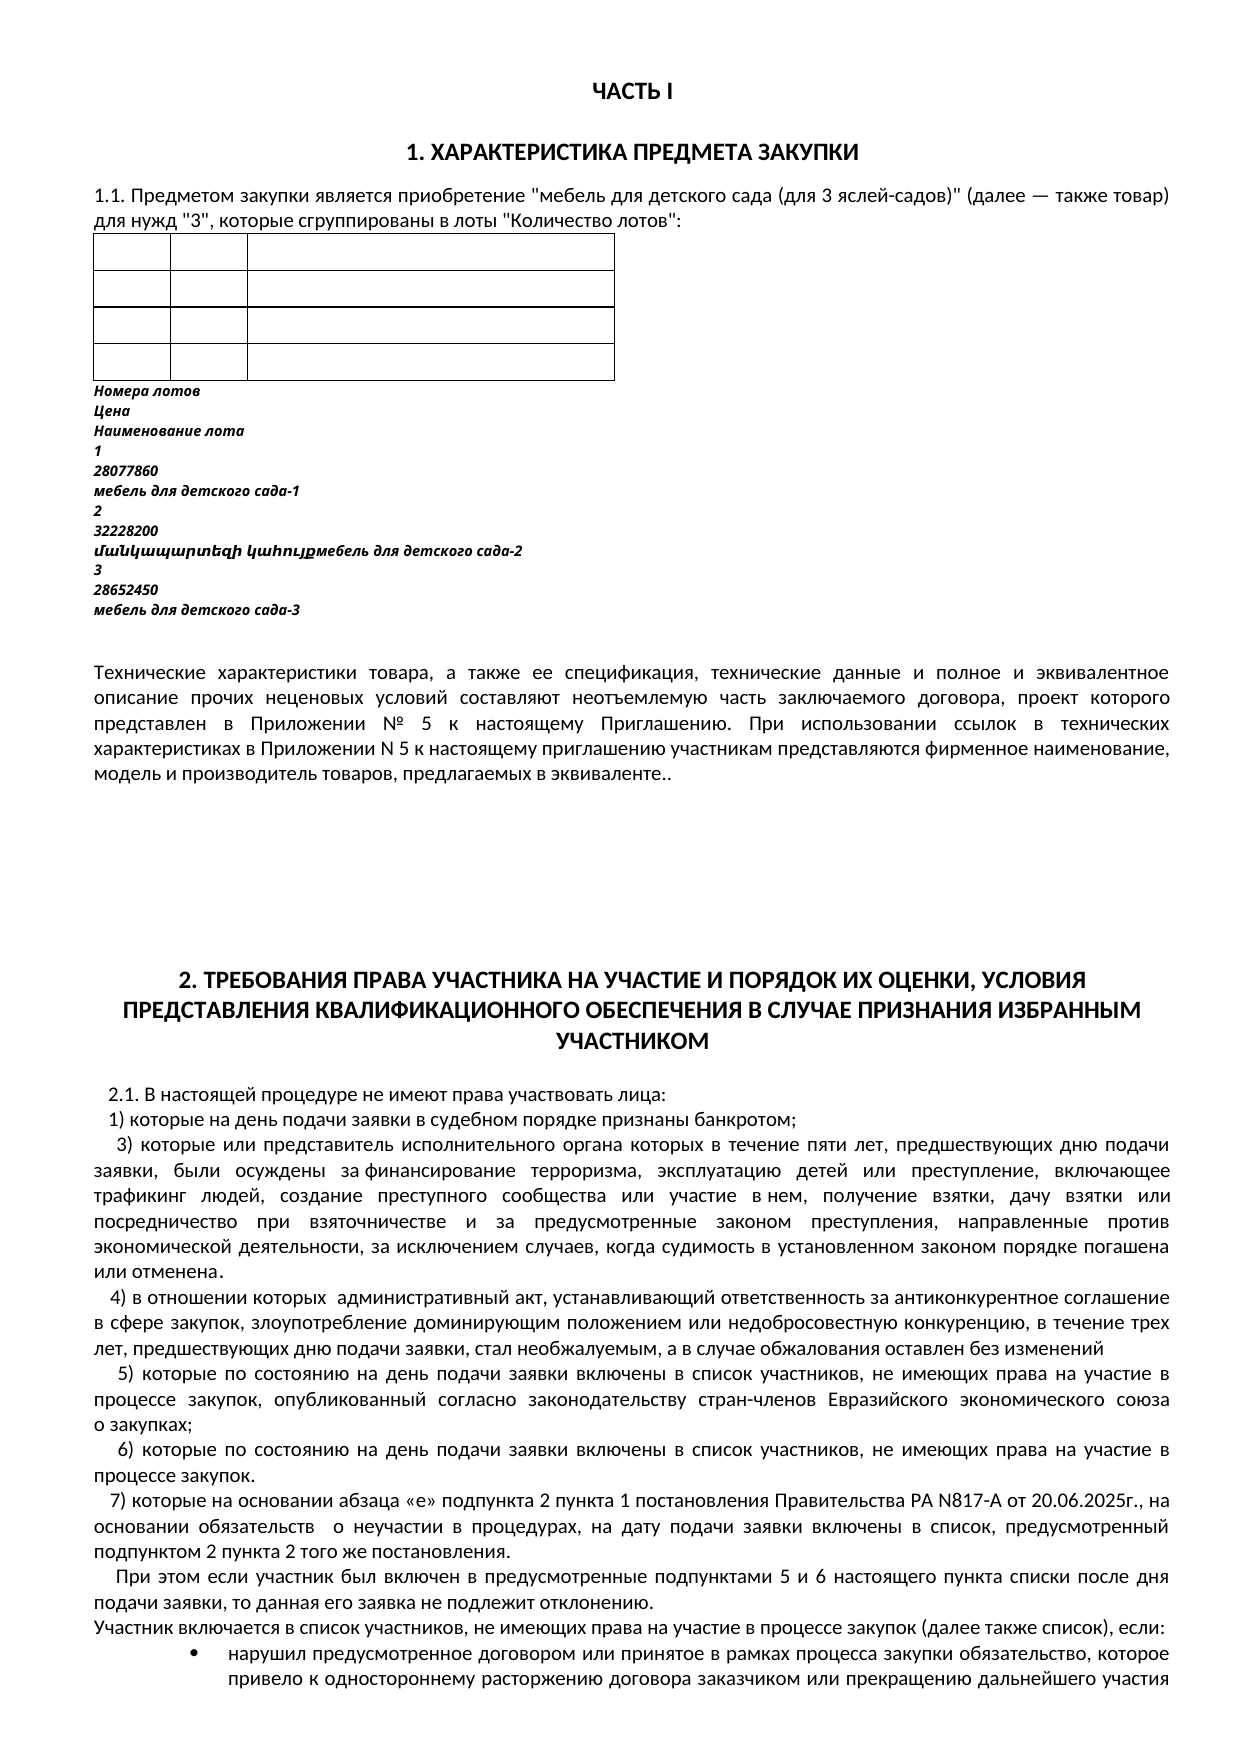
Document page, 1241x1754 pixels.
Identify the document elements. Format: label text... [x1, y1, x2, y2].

text Участник включается в список участников, не имеющих права на участие в процессе закупок (далее также список), если: [94, 1614, 1171, 1640]
text 4) в отношении которых административный акт, устанавливающий ответственность за антиконкурентное соглашение в сфере закупок, злоупотребление доминирующим положением или недобросовестную конкуренцию, в течение трех лет, предшествующих дню подачи заявки, стал необжалуемым, а в случае обжалования оставлен без изменений [94, 1284, 1171, 1360]
text 3) которые или представитель исполнительного органа которых в течение пяти лет, предшествующих дню подачи заявки, были осуждены за финансирование терроризма, эксплуатацию детей или преступление, включающее трафикинг людей, создание преступного сообщества или участие в нем, получение взятки, дачу взятки или посредничество при взяточничестве и за предусмотренные законом преступления, направленные против экономической деятельности, за исключением случаев, когда судимость в установленном законом порядке погашена или отменена․ [94, 1132, 1171, 1284]
text 1) которые на день подачи заявки в судебном порядке признаны банкротом; [94, 1106, 1171, 1132]
text При этом если участник был включен в предусмотренные подпунктами 5 и 6 настоящего пункта списки после дня подачи заявки, то данная его заявка не подлежит отклонению. [94, 1564, 1171, 1614]
text 5) которые по состоянию на день подачи заявки включены в список участников, не имеющих права на участие в процессе закупок, опубликованный согласно законодательству стран-членов Евразийского экономического союза о закупках; [94, 1360, 1171, 1437]
text 1. ХАРАКТЕРИСТИКА ПРЕДМЕТА ЗАКУПКИ [94, 136, 1171, 167]
text 6) которые по состоянию на день подачи заявки включены в список участников, не имеющих права на участие в процессе закупок. [94, 1437, 1171, 1487]
text 1.1. Предметом закупки является приобретение "мебель для детского сада (для 3 яслей-садов)" (далее — также товар) для нужд "3", которые сгруппированы в лоты "Количество лотов": [94, 182, 1171, 233]
text Технические характеристики товара, а также ее спецификация, технические данные и полное и эквивалентное описание прочих неценовых условий составляют неотъемлемую часть заключаемого договора, проект которого представлен в Приложении № 5 к настоящему Приглашению. При использовании ссылок в технических характеристиках в Приложении N 5 к настоящему приглашению участникам представляются фирменное наименование, модель и производитель товаров, предлагаемых в эквиваленте.. [94, 659, 1171, 786]
text 2.1. В настоящей процедуре не имеют права участвовать лица: [94, 1081, 1171, 1106]
text ЧАСТЬ I [94, 75, 1171, 106]
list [190, 1640, 1171, 1691]
text 7) которые на основании абзаца «е» подпункта 2 пункта 1 постановления Правительства РА N817-А от 20.06.2025г., на основании обязательств o неучастии в процедурах, на дату подачи заявки включены в список, предусмотренный подпунктом 2 пункта 2 того же постановления. [94, 1487, 1171, 1564]
text 2. ТРЕБОВАНИЯ ПРАВА УЧАСТНИКА НА УЧАСТИЕ И ПОРЯДОК ИХ ОЦЕНКИ, УСЛОВИЯ ПРЕДСТАВЛЕНИЯ КВАЛИФИКАЦИОННОГО ОБЕСПЕЧЕНИЯ В СЛУЧАЕ ПРИЗНАНИЯ ИЗБРАННЫМ УЧАСТНИКОМ [94, 964, 1171, 1055]
